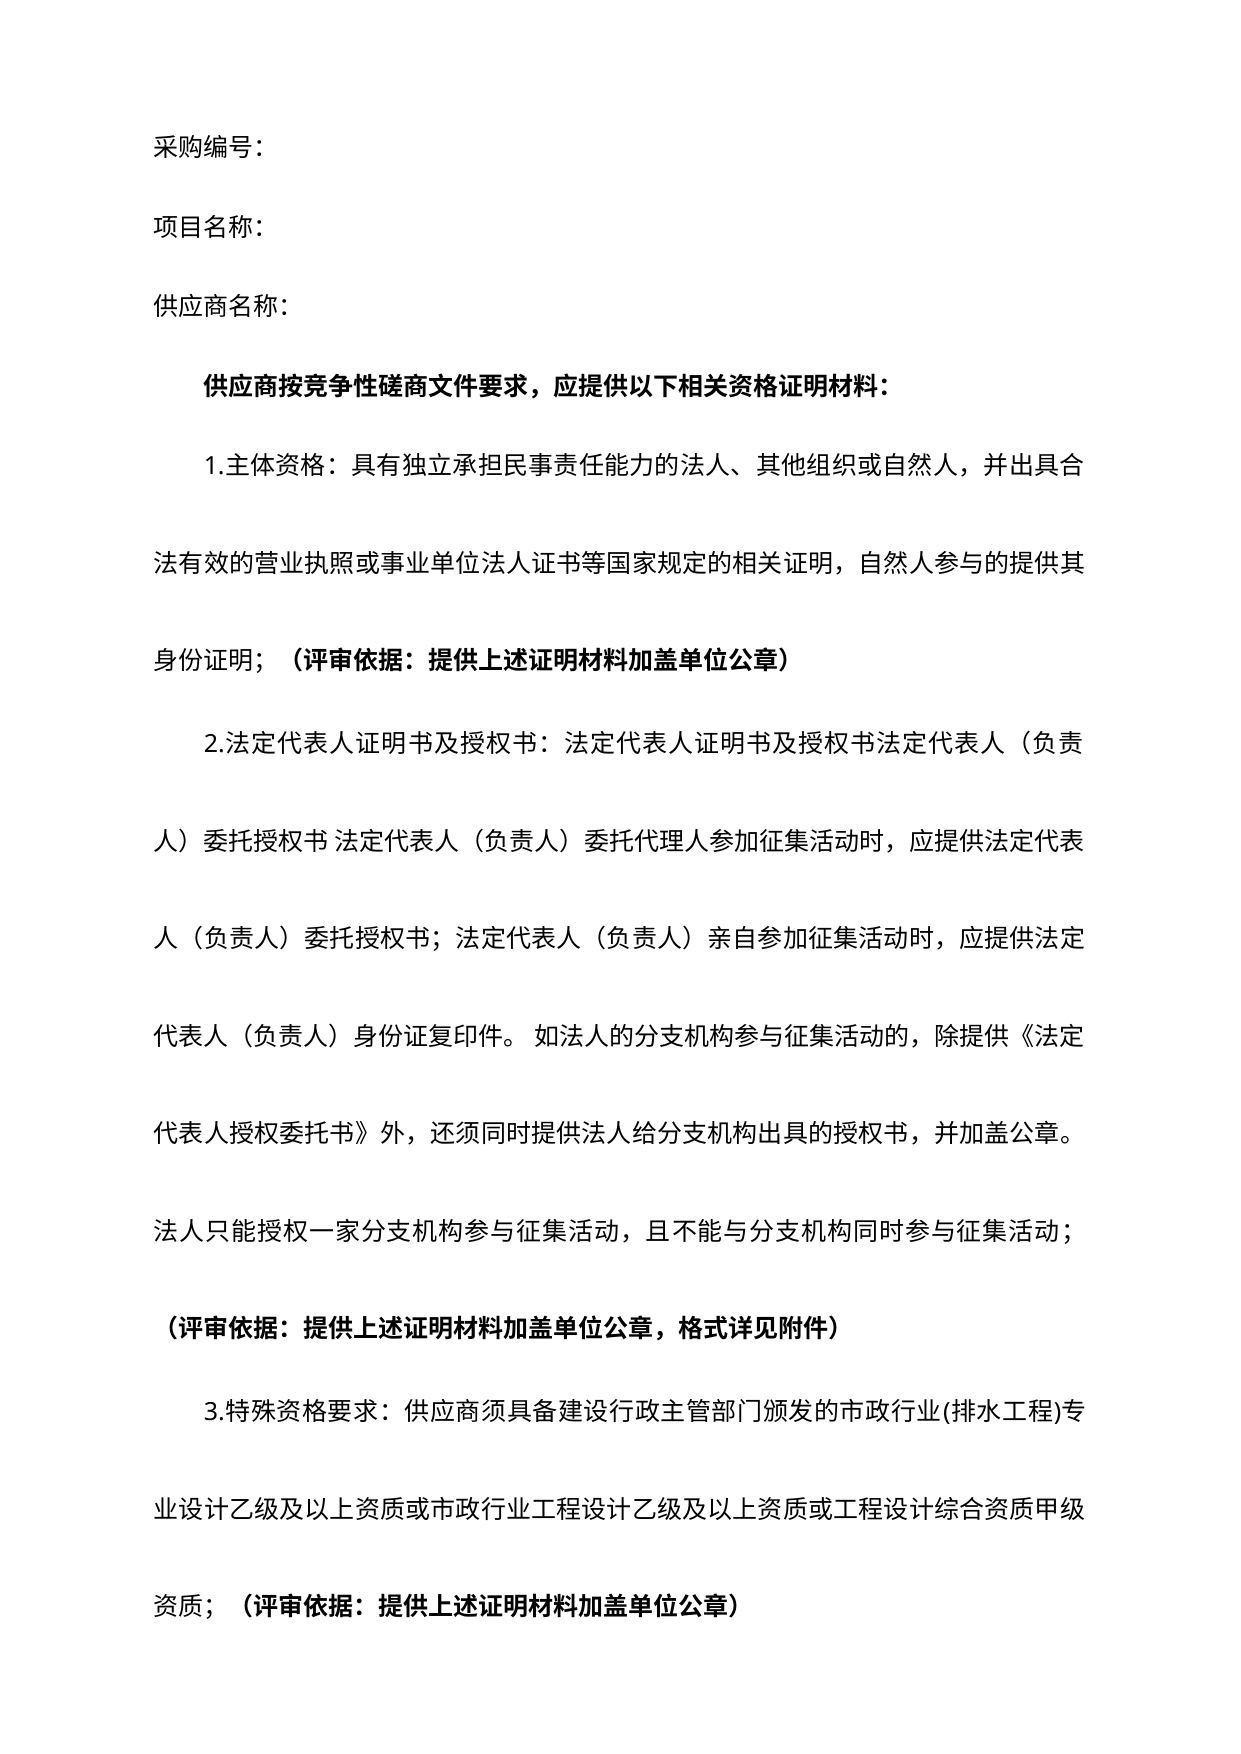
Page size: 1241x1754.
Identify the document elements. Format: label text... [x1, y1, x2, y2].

text 3.特殊资格要求：供应商须具备建设行政主管部门颁发的市政行业(排水工程)专业设计乙级及以上资质或市政行业工程设计乙级及以上资质或工程设计综合资质甲级资质；（评审依据：提供上述证明材料加盖单位公章） [153, 1377, 1087, 1637]
text 项目名称： [153, 193, 1087, 258]
text 采购编号： [153, 113, 1087, 178]
text 供应商名称： [153, 272, 1087, 337]
text 2.法定代表人证明书及授权书：法定代表人证明书及授权书法定代表人（负责人）委托授权书 法定代表人（负责人）委托代理人参加征集活动时，应提供法定代表人（负责人）委托授权书；法定代表人（负责人）亲自参加征集活动时，应提供法定代表人（负责人）身份证复印件。 如法人的分支机构参与征集活动的，除提供《法定代表人授权委托书》外，还须同时提供法人给分支机构出具的授权书，并加盖公章。法人只能授权一家分支机构参与征集活动，且不能与分支机构同时参与征集活动；（评审依据：提供上述证明材料加盖单位公章，格式详见附件） [153, 709, 1087, 1359]
text 1.主体资格：具有独立承担民事责任能力的法人、其他组织或自然人，并出具合法有效的营业执照或事业单位法人证书等国家规定的相关证明，自然人参与的提供其身份证明；（评审依据：提供上述证明材料加盖单位公章） [153, 431, 1087, 691]
text 供应商按竞争性磋商文件要求，应提供以下相关资格证明材料： [153, 352, 1087, 417]
